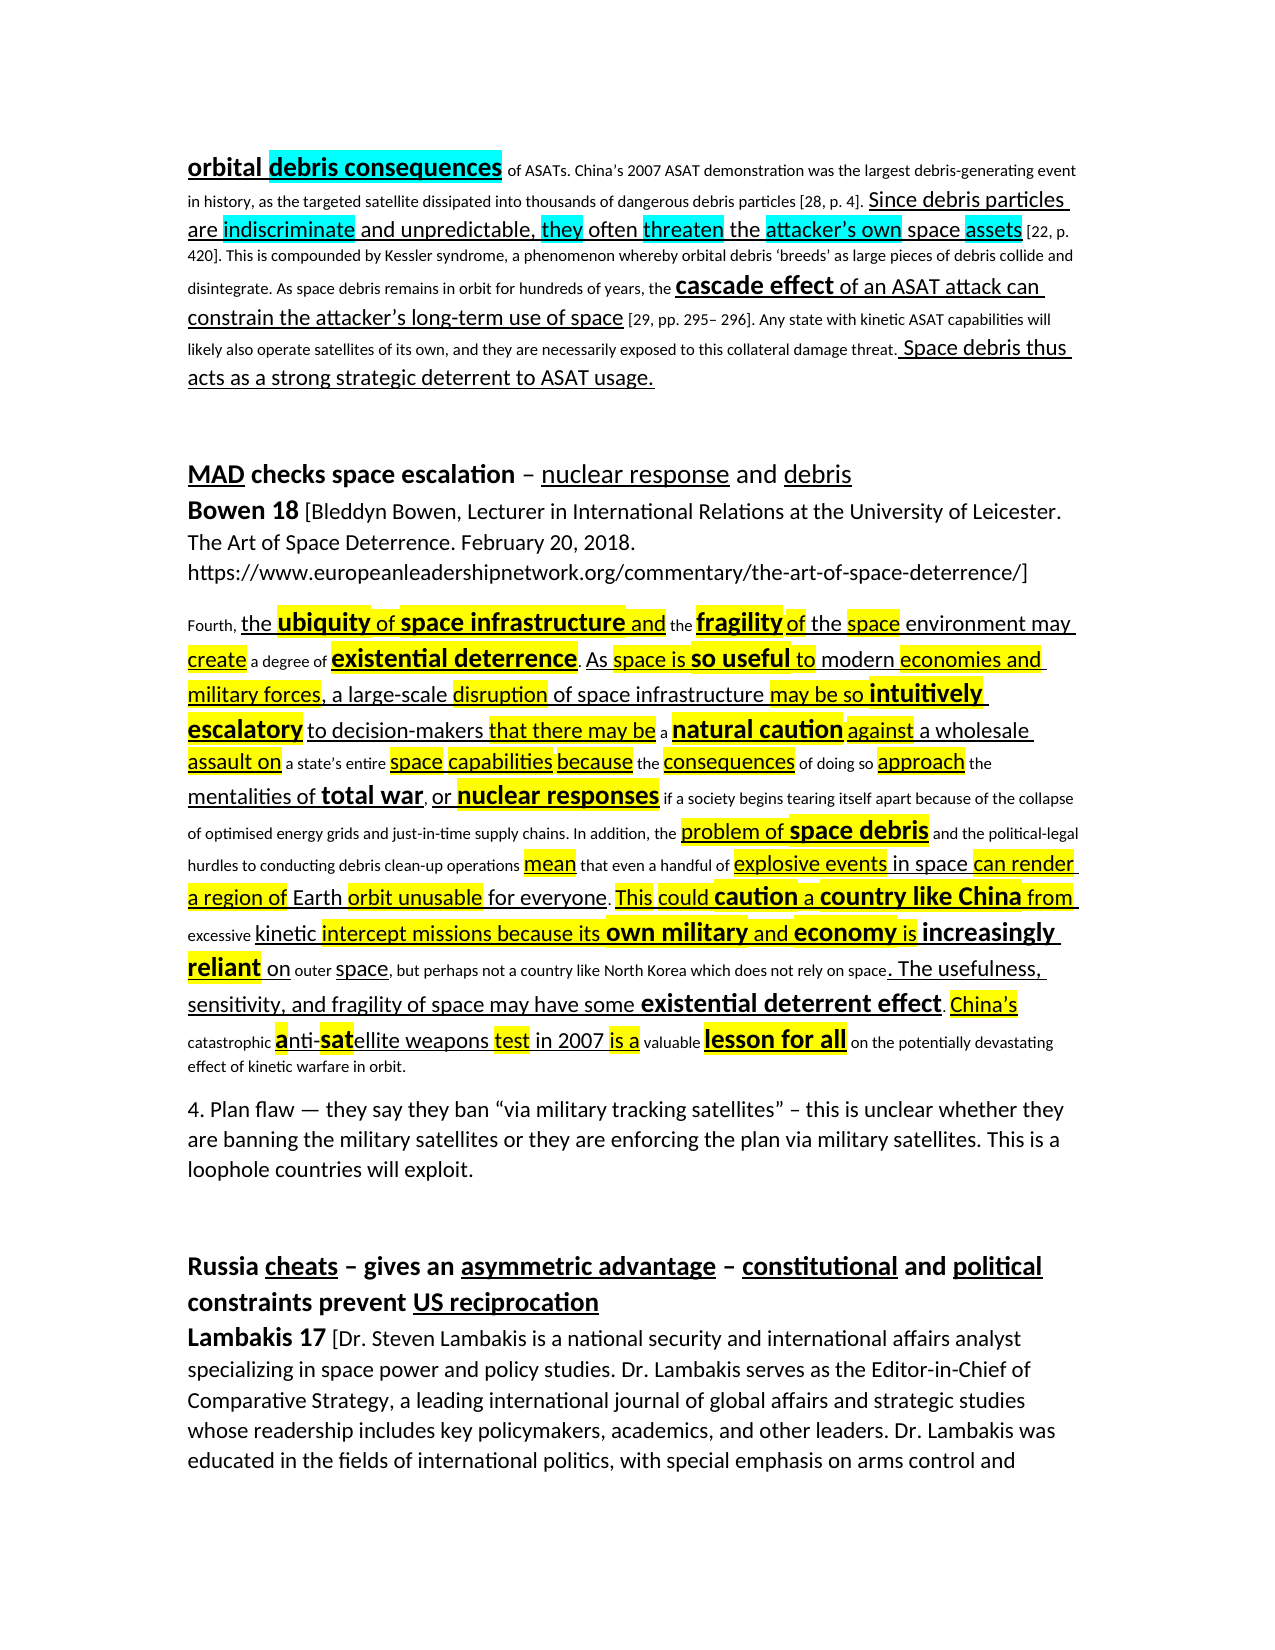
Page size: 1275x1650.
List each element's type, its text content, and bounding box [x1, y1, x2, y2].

text 4. Plan flaw — they say they ban “via military tracking satellites” – this is unclear whether they are banning the military satellites or they are enforcing the plan via military satellites. This is a loophole countries will exploit. [187, 1095, 1087, 1183]
subtitle Russia cheats – gives an asymmetric advantage – constitutional and political constraints prevent US reciprocation [187, 1249, 1087, 1318]
subtitle MAD checks space escalation – nuclear response and debris [187, 457, 1087, 490]
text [187, 150, 1087, 392]
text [187, 1320, 1087, 1474]
text Fourth, the ubiquity of space infrastructure and the fragility of the space environment may create a degree of existential deterrence. As space is so useful to modern economies and military forces, a large-scale disruption of space infrastructure may be so intuitively escalatory to decision-makers that there may be a natural caution against a wholesale assault on a state’s entire space capabilities because the consequences of doing so approach the mentalities of total war, or nuclear responses if a society begins tearing itself apart because of the collapse of optimised energy grids and just-in-time supply chains. In addition, the problem of space debris and the political-legal hurdles to conducting debris clean-up operations mean that even a handful of explosive events in space can render a region of Earth orbit unusable for everyone. This could caution a country like China from excessive kinetic intercept missions because its own military and economy is increasingly reliant on outer space, but perhaps not a country like North Korea which does not rely on space. The usefulness, sensitivity, and fragility of space may have some existential deterrent effect. China’s catastrophic anti-satellite weapons test in 2007 is a valuable lesson for all on the potentially devastating effect of kinetic warfare in orbit. [187, 605, 1087, 1077]
text Bowen 18 [Bleddyn Bowen, Lecturer in International Relations at the University of Leicester. The Art of Space Deterrence. February 20, 2018. https://www.europeanleadershipnetwork.org/commentary/the-art-of-space-deterrence/] [187, 493, 1087, 586]
